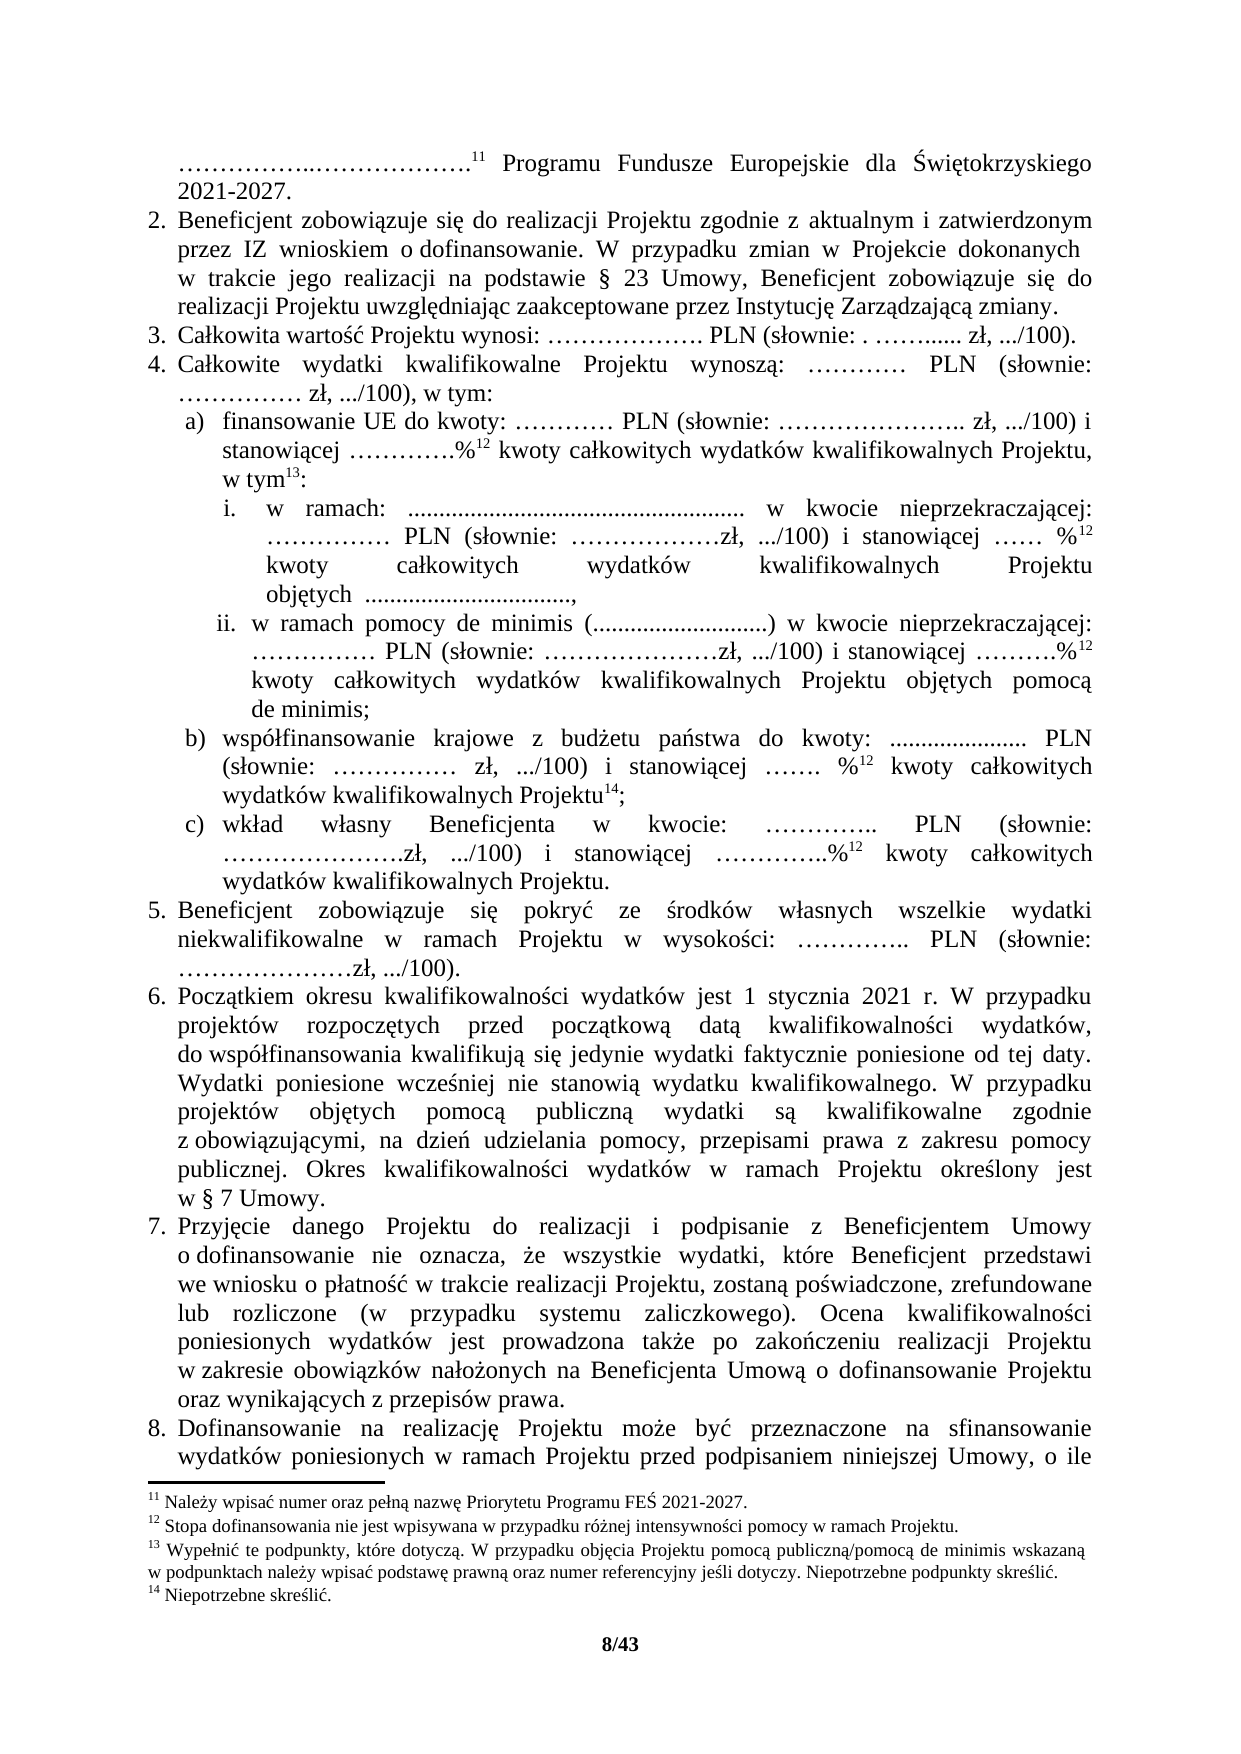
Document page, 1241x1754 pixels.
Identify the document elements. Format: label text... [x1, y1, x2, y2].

list w ramach: ...................................................... w kwocie nieprzekraczającej: …………… PLN (słownie: ………………zł, .../100) i stanowiącej …… %12 kwoty całkowitych wydatków kwalifikowalnych Projektu objętych ................................., [236, 493, 1093, 608]
list Przyjęcie danego Projektu do realizacji i podpisanie z Beneficjentem Umowy o dofinansowanie nie oznacza, że wszystkie wydatki, które Beneficjent przedstawi we wniosku o płatność w trakcie realizacji Projektu, zostaną poświadczone, zrefundowane lub rozliczone (w przypadku systemu zaliczkowego). Ocena kwalifikowalności poniesionych wydatków jest prowadzona także po zakończeniu realizacji Projektu w zakresie obowiązków nałożonych na Beneficjenta Umową o dofinansowanie Projektu oraz wynikających z przepisów prawa. [148, 1211, 1093, 1413]
list Całkowite wydatki kwalifikowalne Projektu wynoszą: ………… PLN (słownie: …………… zł, .../100), w tym: [148, 349, 1093, 406]
list wkład własny Beneficjenta w kwocie: ………….. PLN (słownie: ………………….zł, .../100) i stanowiącej …………..%12 kwoty całkowitych wydatków kwalifikowalnych Projektu. [185, 809, 1093, 895]
list Początkiem okresu kwalifikowalności wydatków jest 1 stycznia 2021 r. W przypadku projektów rozpoczętych przed początkową datą kwalifikowalności wydatków, do współfinansowania kwalifikują się jedynie wydatki faktycznie poniesione od tej daty. Wydatki poniesione wcześniej nie stanowią wydatku kwalifikowalnego. W przypadku projektów objętych pomocą publiczną wydatki są kwalifikowalne zgodnie z obowiązującymi, na dzień udzielania pomocy, przepisami prawa z zakresu pomocy publicznej. Okres kwalifikowalności wydatków w ramach Projektu określony jest w § 7 Umowy. [148, 981, 1093, 1211]
list współfinansowanie krajowe z budżetu państwa do kwoty: ...................... PLN (słownie: …………… zł, .../100) i stanowiącej ……. %12 kwoty całkowitych wydatków kwalifikowalnych Projektu; [185, 723, 1093, 809]
list Beneficjent zobowiązuje się pokryć ze środków własnych wszelkie wydatki niekwalifikowalne w ramach Projektu w wysokości: ………….. PLN (słownie: …………………zł, .../100). [148, 895, 1093, 981]
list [148, 148, 1093, 205]
list finansowanie UE do kwoty: ………… PLN (słownie: ………………….. zł, .../100) i stanowiącej ………….% kwoty całkowitych wydatków kwalifikowalnych Projektu, w tym: [185, 406, 1093, 493]
list Całkowita wartość Projektu wynosi: ………………. PLN (słownie: . ……...... zł, .../100). [148, 320, 1093, 349]
list Beneficjent zobowiązuje się do realizacji Projektu zgodnie z aktualnym i zatwierdzonym przez IZ wnioskiem o dofinansowanie. W przypadku zmian w Projekcie dokonanych w trakcie jego realizacji na podstawie § 23 Umowy, Beneficjent zobowiązuje się do realizacji Projektu uwzględniając zaakceptowane przez Instytucję Zarządzającą zmiany. [148, 205, 1093, 320]
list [148, 1413, 1093, 1470]
list w ramach pomocy de minimis (............................) w kwocie nieprzekraczającej: …………… PLN (słownie: …………………zł, .../100) i stanowiącej ……….%12 kwoty całkowitych wydatków kwalifikowalnych Projektu objętych pomocą de minimis; [236, 608, 1093, 723]
